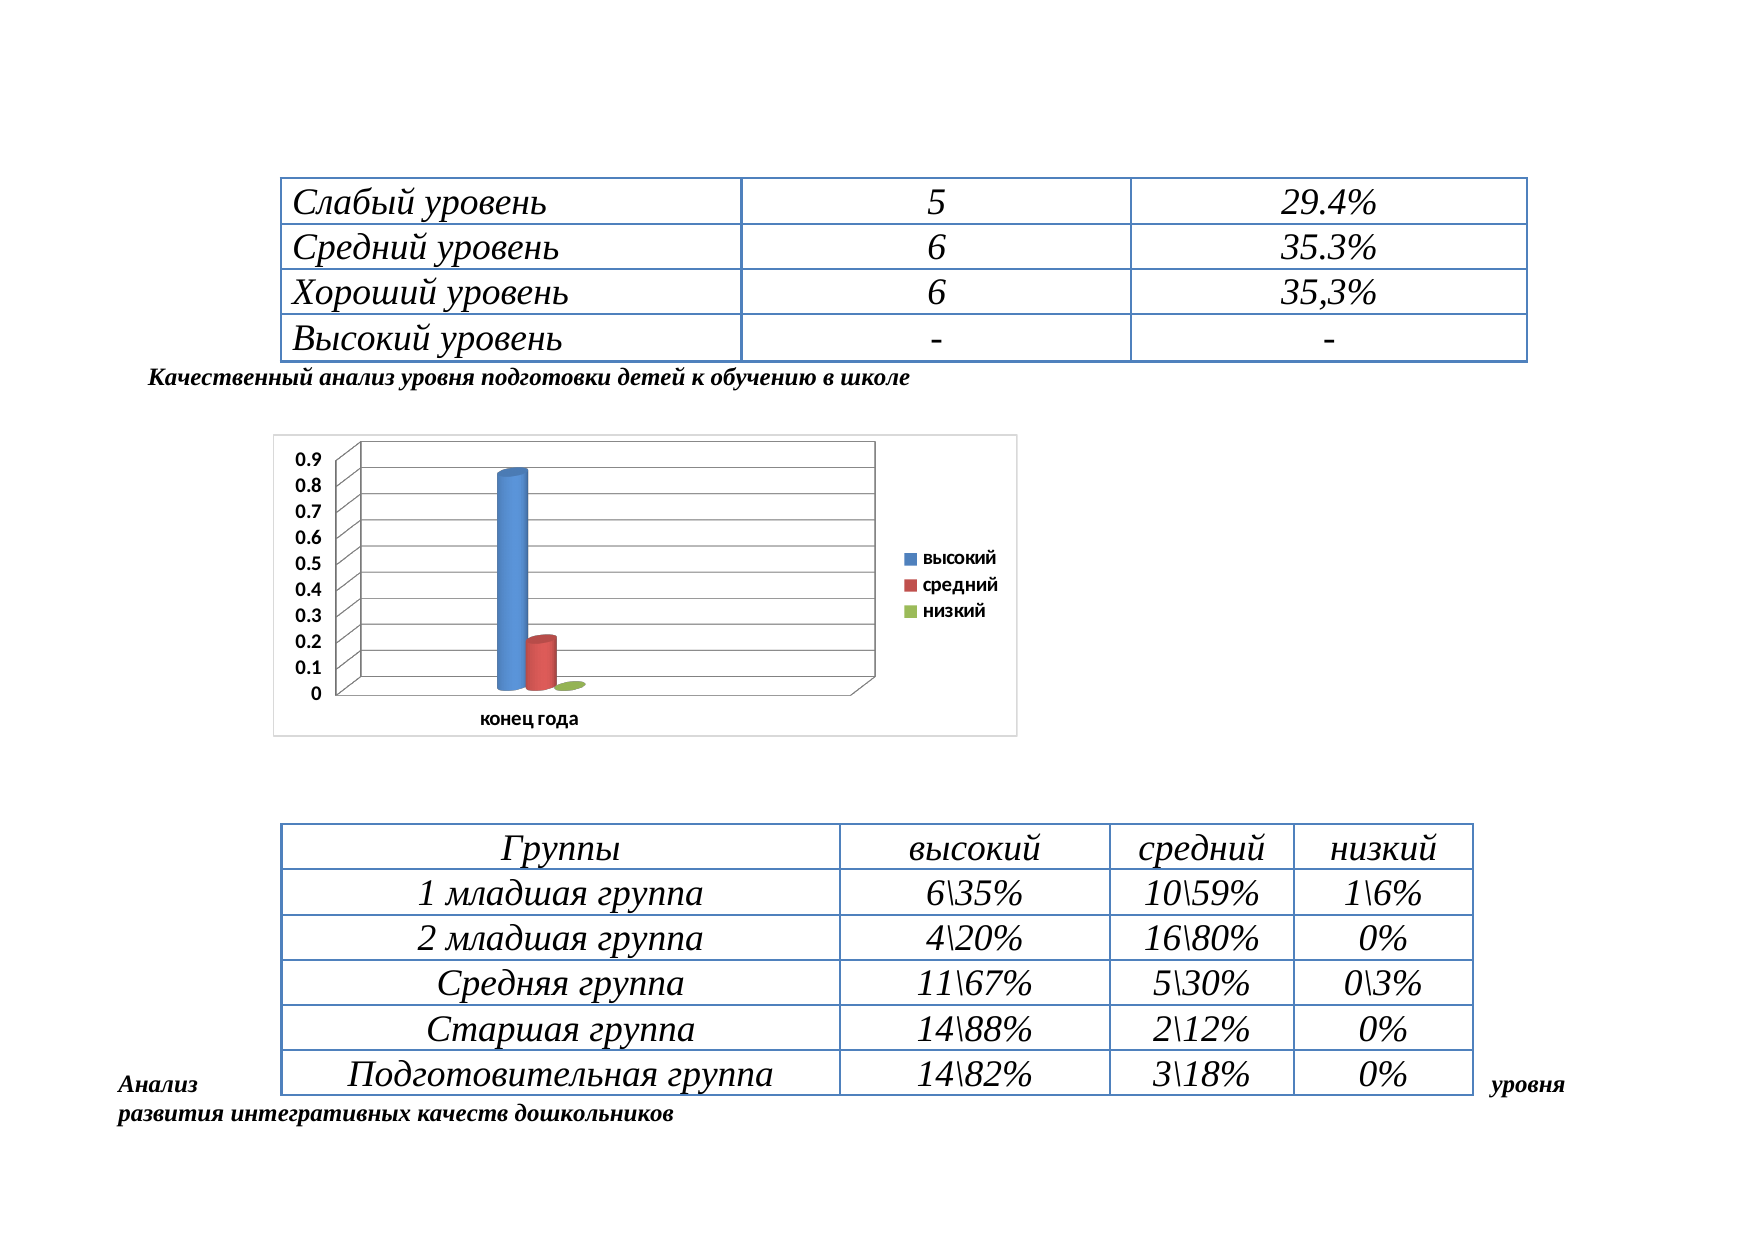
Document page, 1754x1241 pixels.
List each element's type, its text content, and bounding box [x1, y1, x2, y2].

table_cell 0% [1295, 916, 1472, 959]
table_cell 3\18% [1111, 1051, 1293, 1094]
table_header высокий [841, 825, 1109, 868]
table_cell 2 младшая группа [283, 916, 839, 959]
table_cell Средняя группа [283, 961, 839, 1004]
table_cell 6 [743, 270, 1130, 313]
table_cell 1\6% [1295, 870, 1472, 913]
table_cell 14\88% [841, 1006, 1109, 1049]
table_cell 16\80% [1111, 916, 1293, 959]
table_cell 14\82% [841, 1051, 1109, 1094]
table_cell 6\35% [841, 870, 1109, 913]
table_cell 6 [743, 225, 1130, 268]
table_cell 5\30% [1111, 961, 1293, 1004]
table_cell 1 младшая группа [283, 870, 839, 913]
table_cell 10\59% [1111, 870, 1293, 913]
table_cell 0\3% [1295, 961, 1472, 1004]
table_cell - [743, 315, 1130, 360]
table_cell Хороший уровень [282, 270, 740, 313]
table_cell 35.3% [1132, 225, 1526, 268]
table_cell 0% [1295, 1051, 1472, 1094]
table_cell Старшая группа [283, 1006, 839, 1049]
table_cell 4\20% [841, 916, 1109, 959]
table_header средний [1111, 825, 1293, 868]
table_cell 2\12% [1111, 1006, 1293, 1049]
table_cell - [1132, 315, 1526, 360]
table_cell 35,3% [1132, 270, 1526, 313]
table_cell Подготовительная группа [283, 1051, 839, 1094]
table_cell Высокий уровень [282, 315, 740, 360]
text Качественный анализ уровня подготовки детей к обучению в школе [148, 362, 1636, 391]
table_header низкий [1295, 825, 1472, 868]
table_cell 5 [743, 179, 1130, 222]
table_cell Слабый уровень [282, 179, 740, 222]
text Анализ уровня развития интегративных качеств дошкольников [118, 1069, 1636, 1127]
table_cell 11\67% [841, 961, 1109, 1004]
table_cell 0% [1295, 1006, 1472, 1049]
table_cell Средний уровень [282, 225, 740, 268]
table_cell 29.4% [1132, 179, 1526, 222]
table_header Группы [283, 825, 839, 868]
